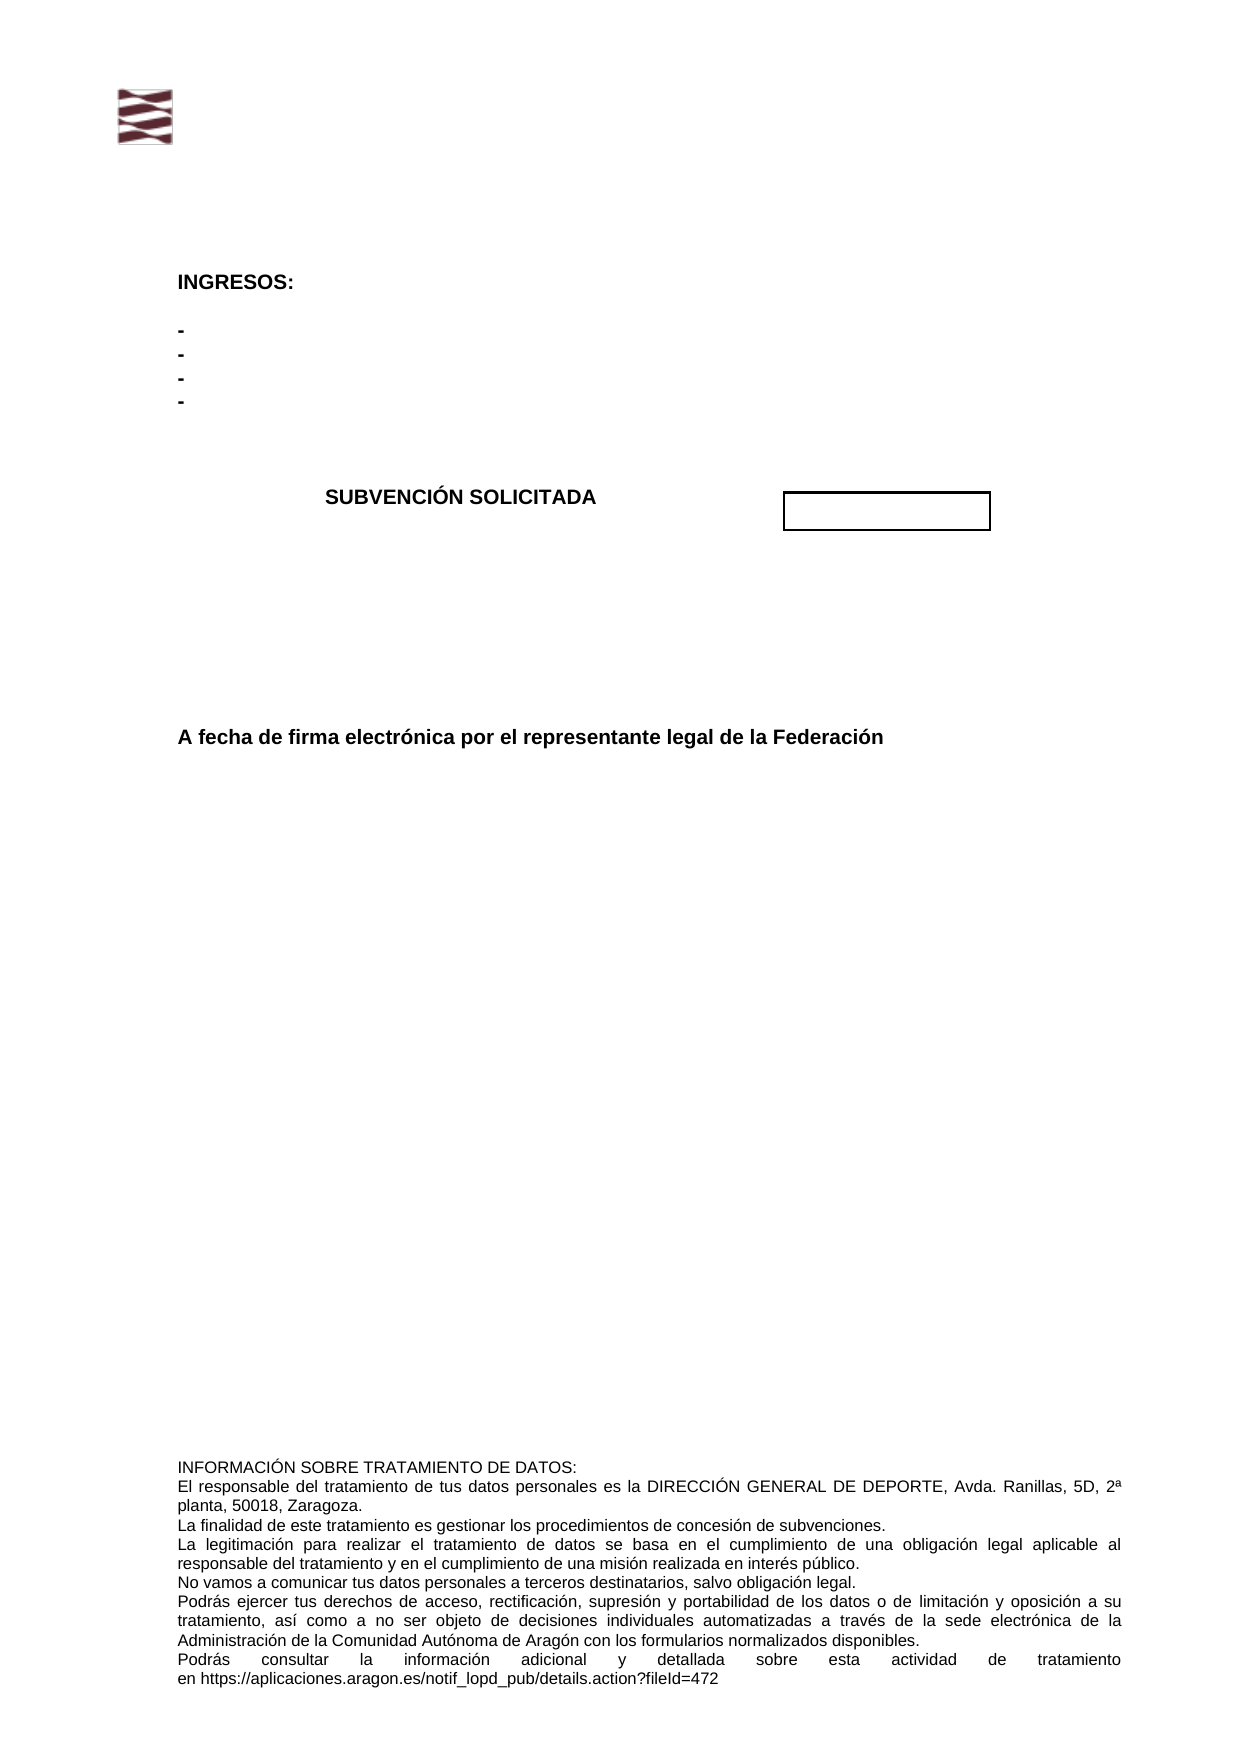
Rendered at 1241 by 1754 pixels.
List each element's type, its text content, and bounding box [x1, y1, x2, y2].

text INGRESOS: [177, 269, 1122, 293]
text INFORMACIÓN SOBRE TRATAMIENTO DE DATOS: [177, 1458, 1122, 1477]
text La finalidad de este tratamiento es gestionar los procedimientos de concesión de subvenciones. [177, 1515, 1122, 1534]
text - [177, 341, 1122, 365]
text La legitimación para realizar el tratamiento de datos se basa en el cumplimiento de una obligación legal aplicable al responsable del tratamiento y en el cumplimiento de una misión realizada en interés público. [177, 1534, 1122, 1573]
text A fecha de firma electrónica por el representante legal de la Federación [177, 725, 1122, 749]
text El responsable del tratamiento de tus datos personales es la DIRECCIÓN GENERAL DE DEPORTE, Avda. Ranillas, 5D, 2ª planta, 50018, Zaragoza. [177, 1477, 1122, 1515]
text No vamos a comunicar tus datos personales a terceros destinatarios, salvo obligación legal. [177, 1573, 1122, 1592]
text - [177, 365, 1122, 389]
text SUBVENCIÓN SOLICITADA [177, 485, 1122, 509]
text - [177, 389, 1122, 413]
text Podrás ejercer tus derechos de acceso, rectificación, supresión y portabilidad de los datos o de limitación y oposición a su tratamiento, así como a no ser objeto de decisiones individuales automatizadas a través de la sede electrónica de la Administración de la Comunidad Autónoma de Aragón con los formularios normalizados disponibles. [177, 1592, 1122, 1649]
text - [177, 317, 1122, 341]
text Podrás consultar la información adicional y detallada sobre esta actividad de tratamiento en https://aplicaciones.aragon.es/notif_lopd_pub/details.action?fileId=472 [177, 1649, 1122, 1688]
